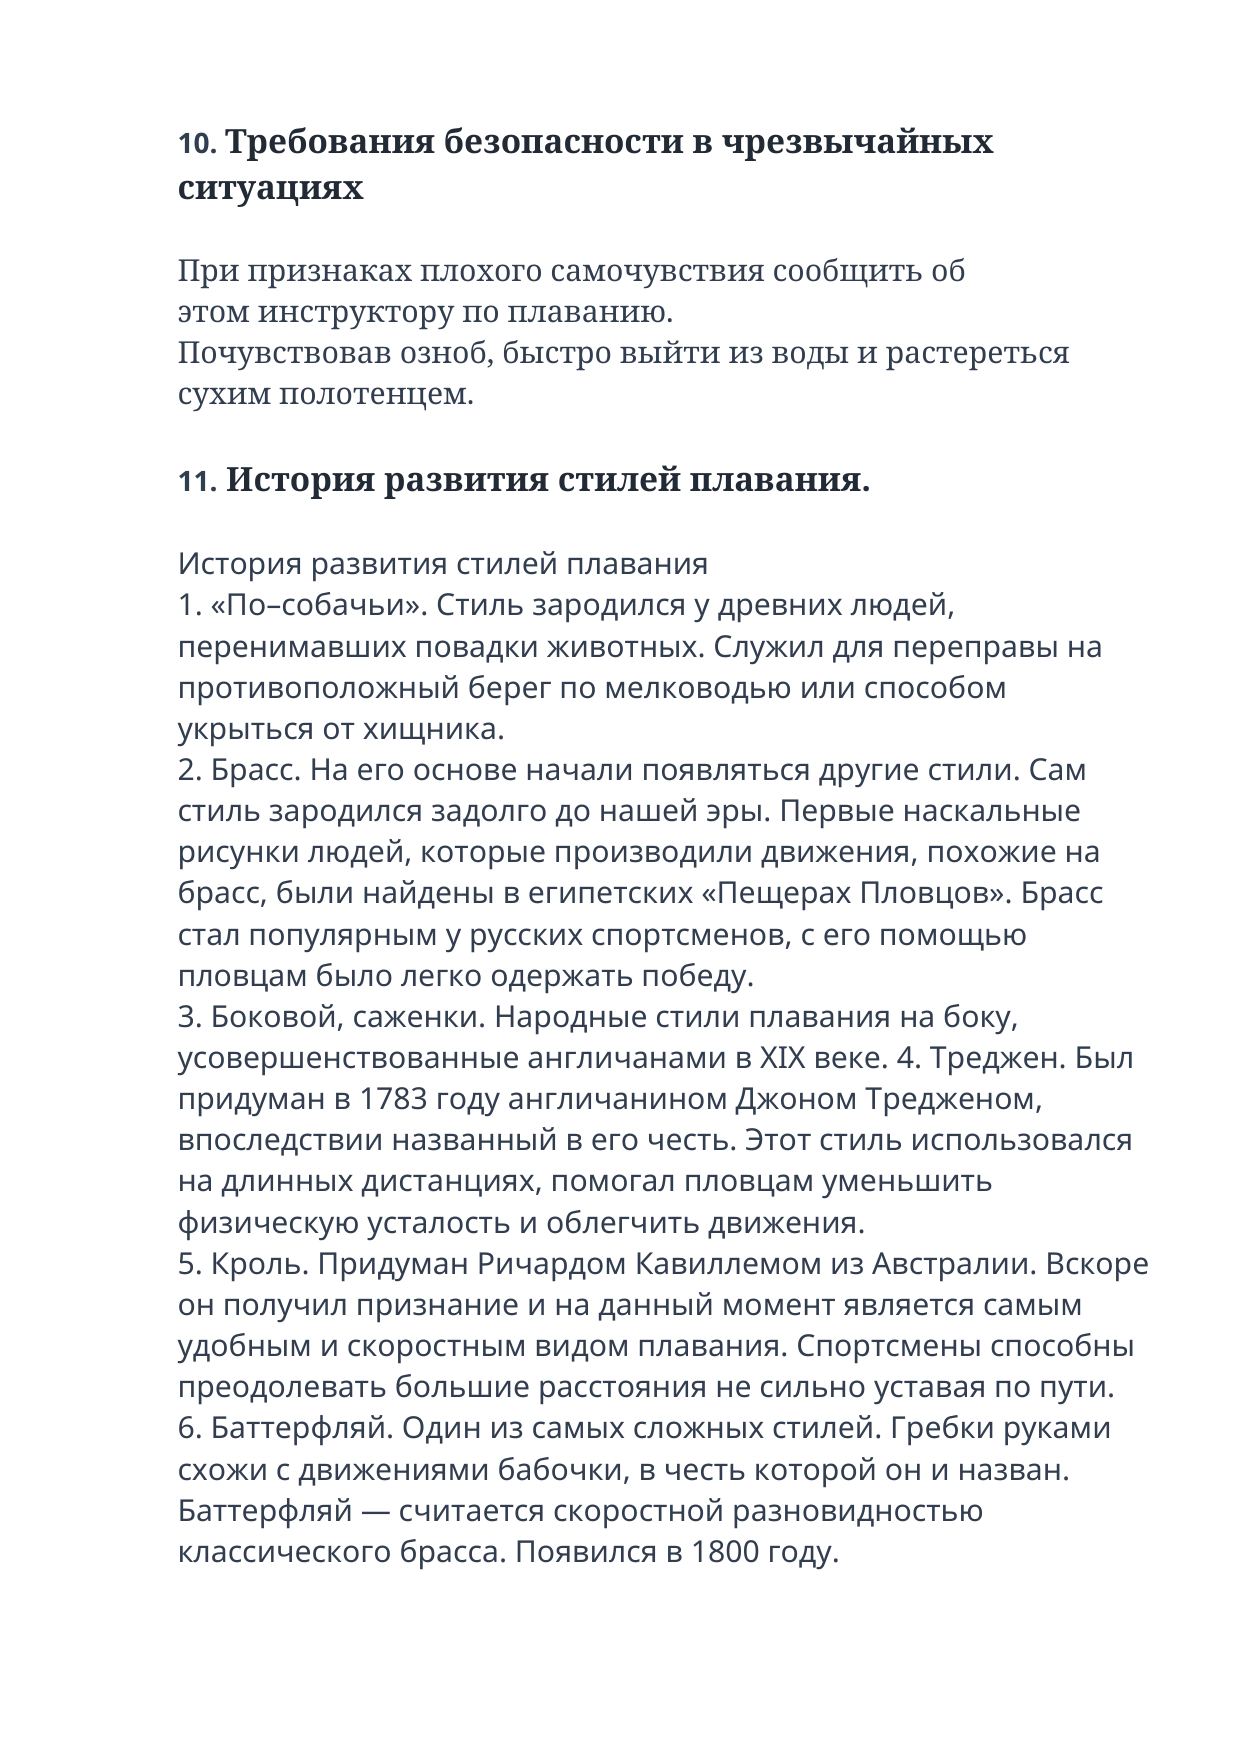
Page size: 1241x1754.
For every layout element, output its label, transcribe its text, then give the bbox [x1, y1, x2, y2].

text 3. Боковой, саженки. Народные стили плавания на боку, усовершенствованные англичанами в XIX веке. 4. Треджен. Был придуман в 1783 году англичанином Джоном Тредженом, впоследствии названный в его честь. Этот стиль использовался на длинных дистанциях, помогал пловцам уменьшить физическую усталость и облегчить движения. [177, 995, 1152, 1242]
text Почувствовав озноб, быстро выйти из воды и растереться сухим полотенцем. [177, 331, 1152, 413]
text 6. Баттерфляй. Один из самых сложных стилей. Гребки руками схожи с движениями бабочки, в честь которой он и назван. Баттерфляй — считается скоростной разновидностью классического брасса. Появился в 1800 году. [840, 1406, 1152, 1571]
text При признаках плохого самочувствия сообщить об этом инструктору по плаванию. [177, 249, 1152, 331]
text 2. Брасс. На его основе начали появляться другие стили. Сам стиль зародился задолго до нашей эры. Первые наскальные рисунки людей, которые производили движения, похожие на брасс, были найдены в египетских «Пещерах Пловцов». Брасс стал популярным у русских спортсменов, с его помощью пловцам было легко одержать победу. [755, 748, 1152, 995]
text История развития стилей плавания [177, 542, 1152, 583]
text 10. Требования безопасности в чрезвычайных ситуациях [177, 118, 1152, 209]
text 1. «По–собачьи». Стиль зародился у древних людей, перенимавших повадки животных. Служил для переправы на противоположный берег по мелководью или способом укрыться от хищника. [177, 583, 1152, 748]
text 11. История развития стилей плавания. [177, 456, 1152, 501]
